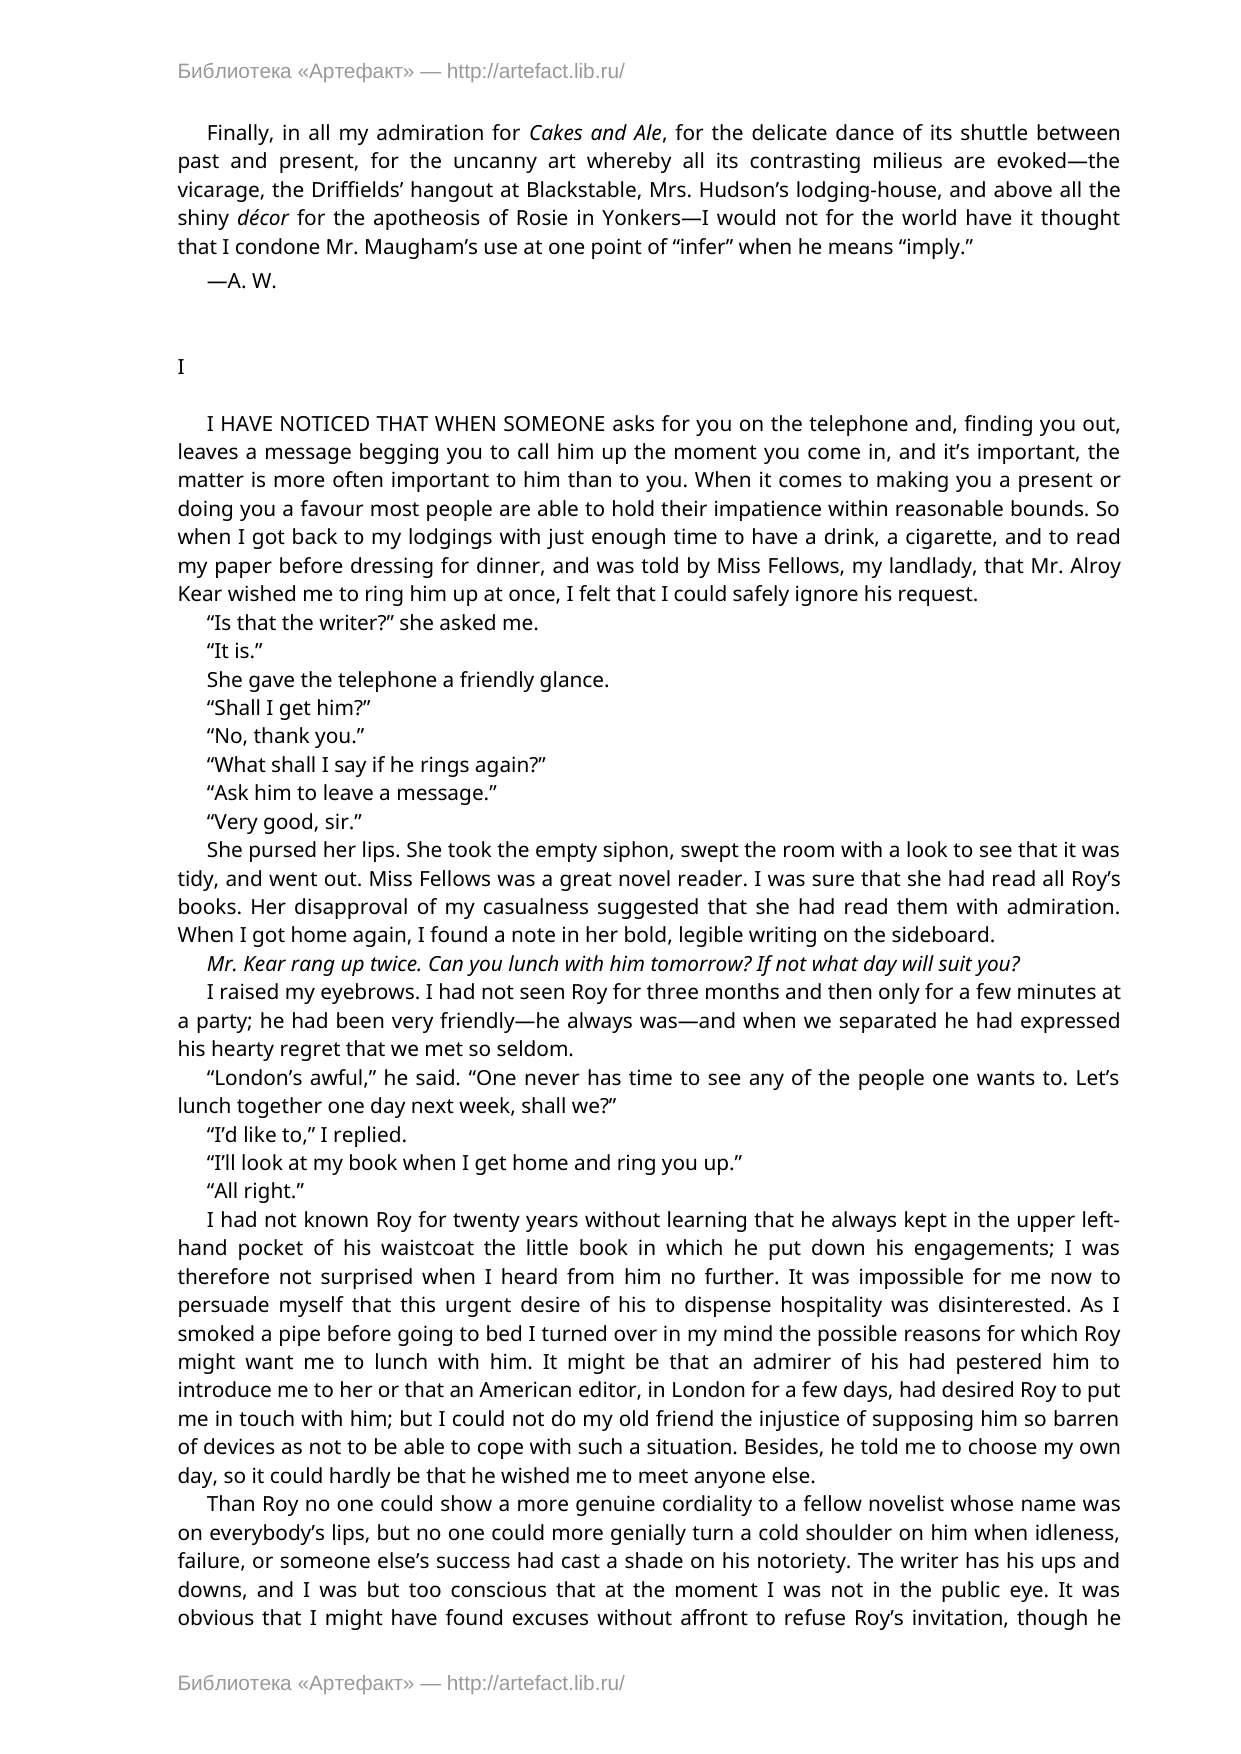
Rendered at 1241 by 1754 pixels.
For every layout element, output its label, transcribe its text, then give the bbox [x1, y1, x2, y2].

text “Ask him to leave a message.” [177, 778, 1122, 807]
text Finally, in all my admiration for Cakes and Ale, for the delicate dance of its shuttle between past and present, for the uncanny art whereby all its contrasting milieus are evoked—the vicarage, the Driffields’ hangout at Blackstable, Mrs. Hudson’s lodging-house, and above all the shiny décor for the apotheosis of Rosie in Yonkers—I would not for the world have it thought that I condone Mr. Maugham’s use at one point of “infer” when he means “imply.” [177, 118, 1122, 260]
text “Shall I get him?” [177, 693, 1122, 722]
text “All right.” [177, 1177, 1122, 1205]
text “No, thank you.” [177, 722, 1122, 750]
text “It is.” [177, 636, 1122, 665]
text Mr. Kear rang up twice. Can you lunch with him tomorrow? If not what day will suit you? [177, 949, 1122, 977]
text “Very good, sir.” [177, 807, 1122, 835]
text “Is that the writer?” she asked me. [177, 608, 1122, 636]
text “I’d like to,” I replied. [177, 1120, 1122, 1148]
text I HAVE NOTICED THAT WHEN SOMEONE asks for you on the telephone and, finding you out, leaves a message begging you to call him up the moment you come in, and it’s important, the matter is more often important to him than to you. When it comes to making you a present or doing you a favour most people are able to hold their impatience within reasonable bounds. So when I got back to my lodgings with just enough time to have a drink, a cigarette, and to read my paper before dressing for dinner, and was told by Miss Fellows, my landlady, that Mr. Alroy Kear wished me to ring him up at once, I felt that I could safely ignore his request. [177, 409, 1122, 608]
text I raised my eyebrows. I had not seen Roy for three months and then only for a few minutes at a party; he had been very friendly—he always was—and when we separated he had expressed his hearty regret that we met so seldom. [177, 977, 1122, 1063]
text She gave the telephone a friendly glance. [177, 665, 1122, 693]
text “London’s awful,” he said. “One never has time to see any of the people one wants to. Let’s lunch together one day next week, shall we?” [177, 1063, 1122, 1120]
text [177, 1489, 1122, 1632]
text —A. W. [177, 267, 1122, 295]
text “What shall I say if he rings again?” [177, 750, 1122, 778]
text She pursed her lips. She took the empty siphon, swept the room with a look to see that it was tidy, and went out. Miss Fellows was a great novel reader. I was sure that she had read all Roy’s books. Her disapproval of my casualness suggested that she had read them with admiration. When I got home again, I found a note in her bold, legible writing on the sideboard. [177, 835, 1122, 949]
text “I’ll look at my book when I get home and ring you up.” [177, 1148, 1122, 1177]
text I had not known Roy for twenty years without learning that he always kept in the upper left-hand pocket of his waistcoat the little book in which he put down his engagements; I was therefore not surprised when I heard from him no further. It was impossible for me now to persuade myself that this urgent desire of his to dispense hospitality was disinterested. As I smoked a pipe before going to bed I turned over in my mind the possible reasons for which Roy might want me to lunch with him. It might be that an admirer of his had pestered him to introduce me to her or that an American editor, in London for a few days, had desired Roy to put me in touch with him; but I could not do my old friend the injustice of supposing him so barren of devices as not to be able to cope with such a situation. Besides, he told me to choose my own day, so it could hardly be that he wished me to meet anyone else. [177, 1205, 1122, 1489]
subtitle I [177, 352, 1122, 380]
